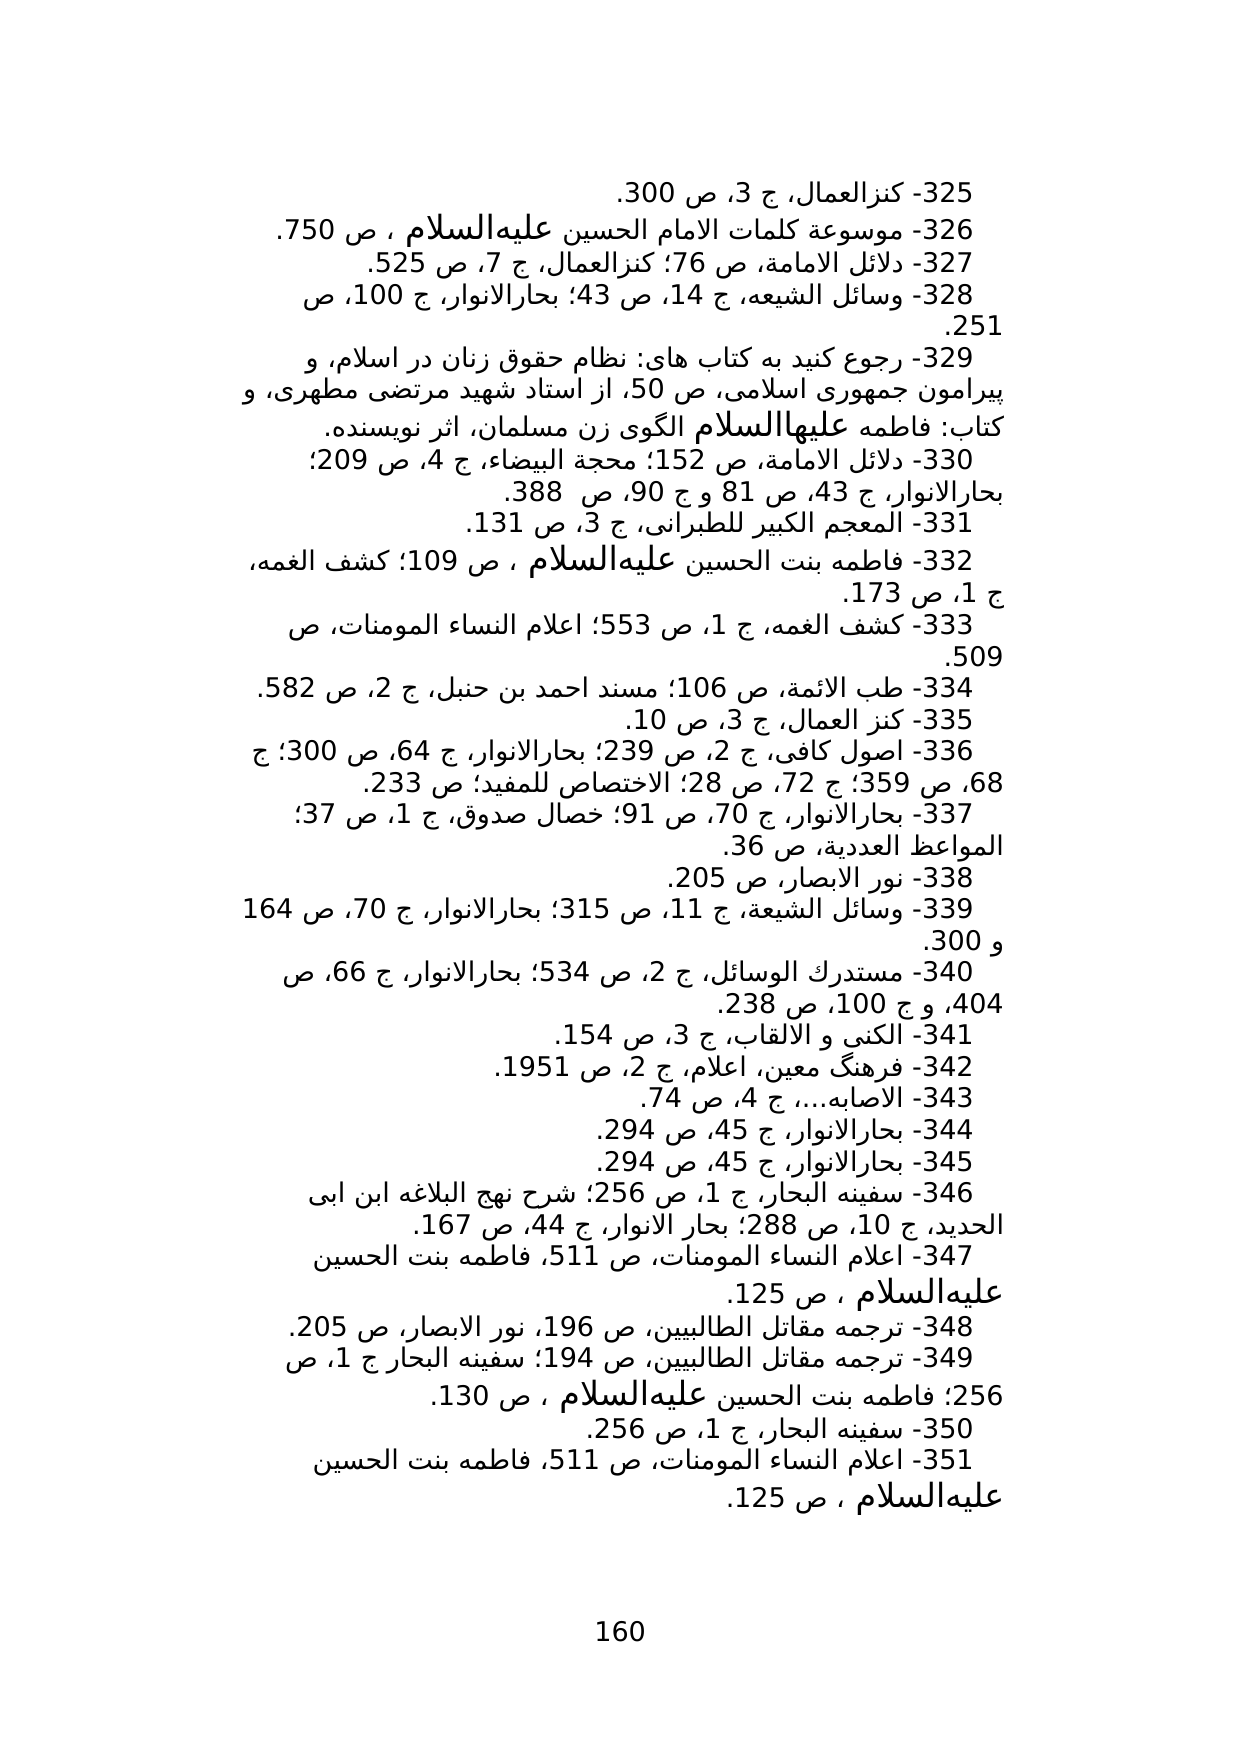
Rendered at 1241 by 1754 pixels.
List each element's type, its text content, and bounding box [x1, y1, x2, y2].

text 338- نور الابصار، ص 205. [236, 862, 1004, 893]
text 345- بحارالانوار، ج 45، ص 294. [236, 1146, 1004, 1177]
text 351- اعلام النساء المومنات، ص 511، فاطمه بنت الحسين عليه‌السلام ، ص 125. [236, 1444, 1004, 1515]
text 329- رجوع كنيد به كتاب هاى: نظام حقوق زنان در اسلام، و پيرامون جمهورى اسلامى، ص 50، از استاد شهيد مرتضى مطهرى، و كتاب: فاطمه عليها‌السلام الگوى زن مسلمان، اثر نويسنده. [236, 342, 1004, 444]
text 327- دلائل الامامة، ص 76؛ كنزالعمال، ج 7، ص 525. [236, 248, 1004, 279]
text 347- اعلام النساء المومنات، ص 511، فاطمه بنت الحسين عليه‌السلام ، ص 125. [236, 1241, 1004, 1311]
text 346- سفينه البحار، ج 1، ص 256؛ شرح نهج البلاغه ابن ابى الحديد، ج 10، ص 288؛ بحار الانوار، ج 44، ص 167. [236, 1177, 1004, 1241]
text 335- كنز العمال، ج 3، ص 10. [236, 704, 1004, 736]
text 344- بحارالانوار، ج 45، ص 294. [236, 1114, 1004, 1146]
text 340- مستدرك الوسائل، ج 2، ص 534؛ بحارالانوار، ج 66، ص 404، و ج 100، ص 238. [236, 957, 1004, 1020]
text 337- بحارالانوار، ج 70، ص 91؛ خصال صدوق، ج 1، ص 37؛ المواعظ العددية، ص 36. [236, 799, 1004, 862]
text 348- ترجمه مقاتل الطالبيين، ص 196، نور الابصار، ص 205. [236, 1311, 1004, 1343]
text 350- سفينه البحار، ج 1، ص 256. [236, 1413, 1004, 1444]
text 326- موسوعة كلمات الامام الحسين عليه‌السلام ، ص 750. [236, 209, 1004, 248]
text 341- الكنى و الالقاب، ج 3، ص 154. [236, 1020, 1004, 1051]
text 332- فاطمه بنت الحسين عليه‌السلام ، ص 109؛ كشف الغمه، ج 1، ص 173. [236, 539, 1004, 609]
text 331- المعجم الكبير للطبرانى، ج 3، ص 131. [236, 507, 1004, 539]
text 342- فرهنگ معين، اعلام، ج 2، ص 1951. [236, 1051, 1004, 1083]
text 334- طب الائمة، ص 106؛ مسند احمد بن حنبل، ج 2، ص 582. [236, 672, 1004, 704]
text 330- دلائل الامامة، ص 152؛ محجة البيضاء، ج 4، ص 209؛ بحارالانوار، ج 43، ص 81 و ج 90، ص ‍ 388. [236, 444, 1004, 507]
text 325- كنزالعمال، ج 3، ص 300. [236, 177, 1004, 209]
text 343- الاصابه...، ج 4، ص 74. [236, 1083, 1004, 1114]
text 349- ترجمه مقاتل الطالبيين، ص 194؛ سفينه البحار ج 1، ص 256؛ فاطمه بنت الحسين عليه‌السلام ، ص 130. [236, 1343, 1004, 1413]
text 328- وسائل الشيعه، ج 14، ص 43؛ بحارالانوار، ج 100، ص 251. [236, 279, 1004, 342]
text 336- اصول كافى، ج 2، ص 239؛ بحارالانوار، ج 64، ص 300؛ ج 68، ص 359؛ ج 72، ص 28؛ الاختصاص للمفيد؛ ص 233. [236, 736, 1004, 799]
text 339- وسائل الشيعة، ج 11، ص 315؛ بحارالانوار، ج 70، ص 164 و 300. [236, 893, 1004, 957]
text 333- كشف الغمه، ج 1، ص 553؛ اعلام النساء المومنات، ص 509. [236, 609, 1004, 672]
